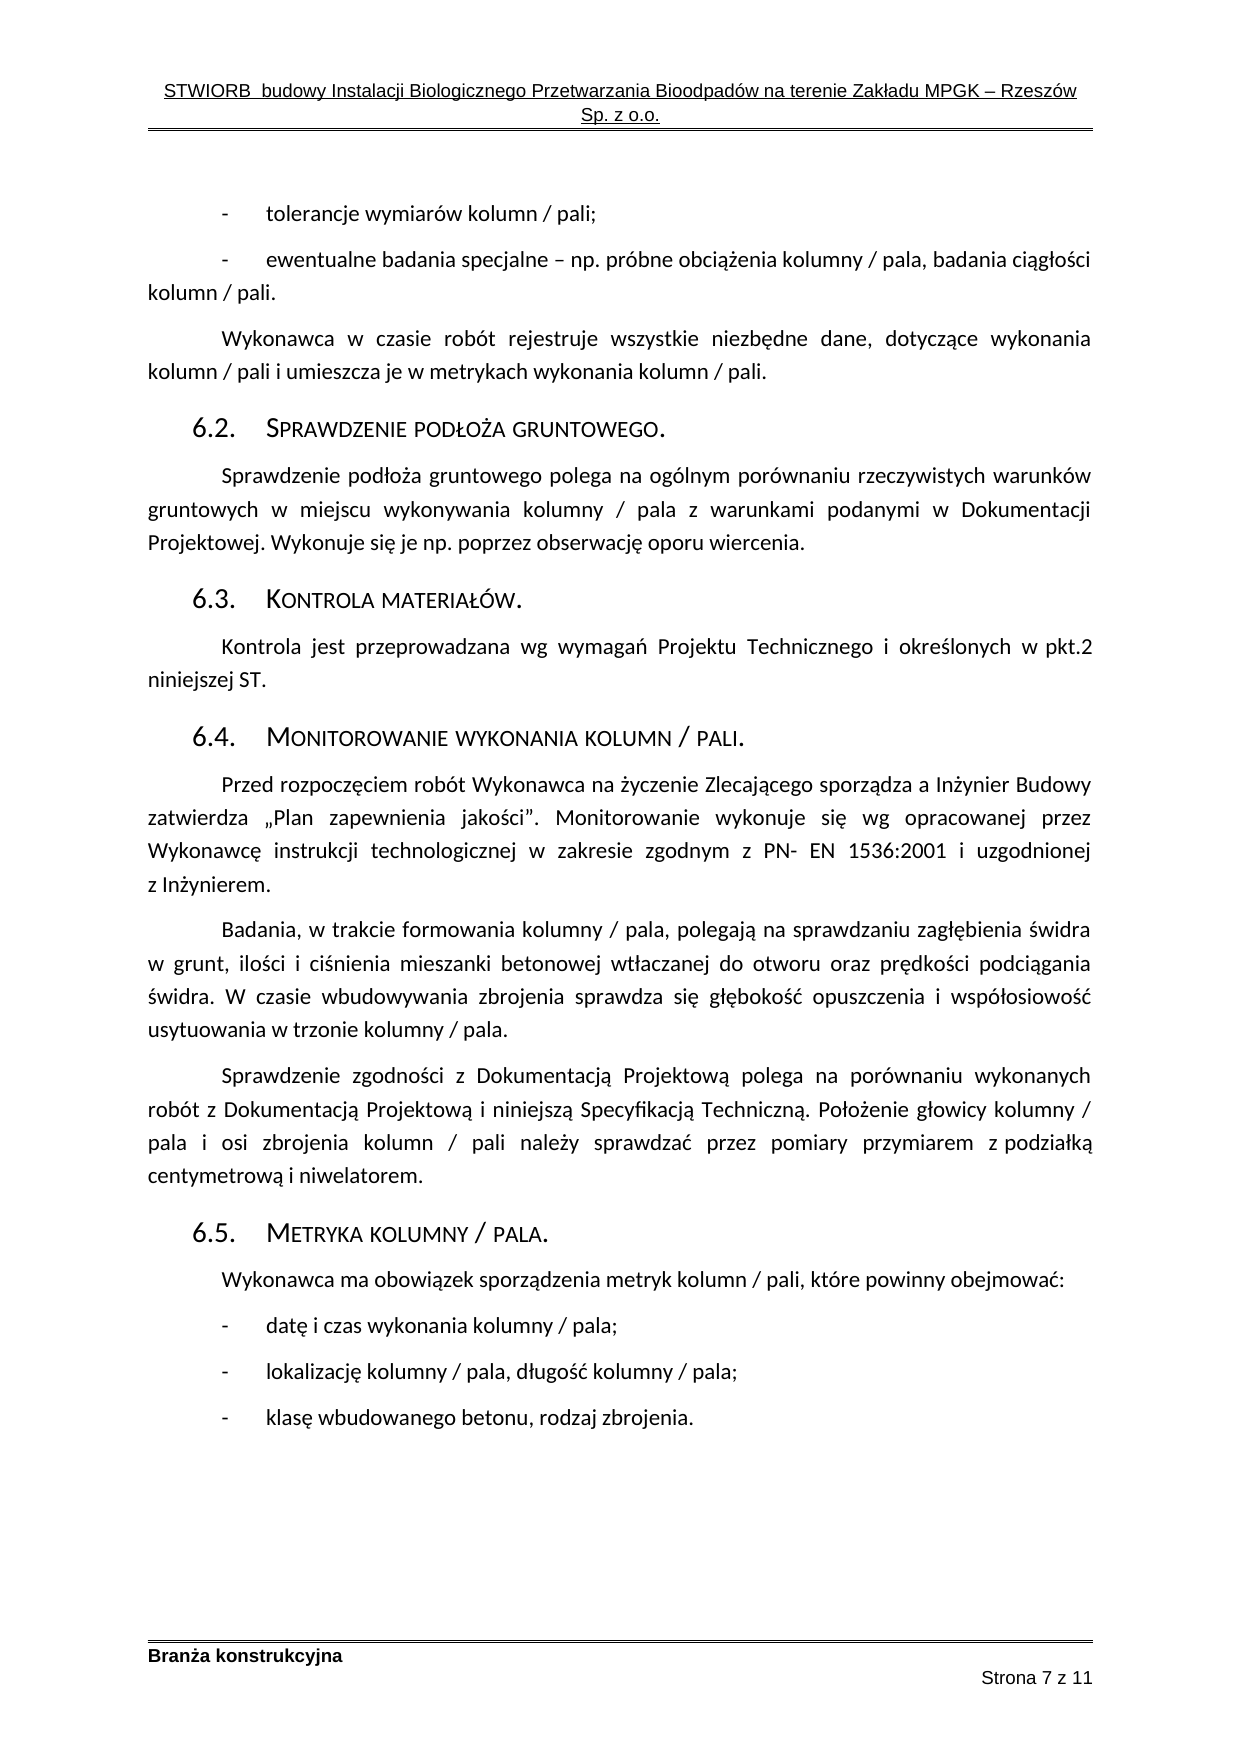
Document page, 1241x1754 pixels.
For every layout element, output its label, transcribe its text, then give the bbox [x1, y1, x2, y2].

text Przed rozpoczęciem robót Wykonawca na życzenie Zlecającego sporządza a Inżynier Budowy zatwierdza „Plan zapewnienia jakości”. Monitorowanie wykonuje się wg opracowanej przez Wykonawcę instrukcji technologicznej w zakresie zgodnym z PN- EN 1536:2001 i uzgodnionej z Inżynierem. [148, 765, 1093, 899]
text - ewentualne badania specjalne – np. próbne obciążenia kolumny / pala, badania ciągłości kolumn / pali. [148, 240, 1093, 307]
text Badania, w trakcie formowania kolumny / pala, polegają na sprawdzaniu zagłębienia świdra w grunt, ilości i ciśnienia mieszanki betonowej wtłaczanej do otworu oraz prędkości podciągania świdra. W czasie wbudowywania zbrojenia sprawdza się głębokość opuszczenia i współosiowość usytuowania w trzonie kolumny / pala. [148, 911, 1093, 1044]
text Sprawdzenie podłoża gruntowego. [192, 411, 1093, 444]
text Monitorowanie wykonania kolumn / pali. [192, 719, 1093, 753]
text - lokalizację kolumny / pala, długość kolumny / pala; [148, 1353, 1093, 1386]
text - tolerancje wymiarów kolumn / pali; [148, 194, 1093, 228]
text Sprawdzenie zgodności z Dokumentacją Projektową polega na porównaniu wykonanych robót z Dokumentacją Projektową i niniejszą Specyfikacją Techniczną. Położenie głowicy kolumny / pala i osi zbrojenia kolumn / pali należy sprawdzać przez pomiary przymiarem z podziałką centymetrową i niwelatorem. [148, 1057, 1093, 1190]
text Sprawdzenie podłoża gruntowego polega na ogólnym porównaniu rzeczywistych warunków gruntowych w miejscu wykonywania kolumny / pala z warunkami podanymi w Dokumentacji Projektowej. Wykonuje się je np. poprzez obserwację oporu wiercenia. [148, 457, 1093, 557]
text Kontrola materiałów. [192, 582, 1093, 615]
text Metryka kolumny / pala. [192, 1215, 1093, 1249]
text Kontrola jest przeprowadzana wg wymagań Projektu Technicznego i określonych w pkt.2 niniejszej ST. [148, 628, 1093, 694]
text - klasę wbudowanego betonu, rodzaj zbrojenia. [148, 1399, 1093, 1432]
text - datę i czas wykonania kolumny / pala; [148, 1307, 1093, 1340]
text Wykonawca w czasie robót rejestruje wszystkie niezbędne dane, dotyczące wykonania kolumn / pali i umieszcza je w metrykach wykonania kolumn / pali. [148, 319, 1093, 386]
text Wykonawca ma obowiązek sporządzenia metryk kolumn / pali, które powinny obejmować: [148, 1261, 1093, 1294]
